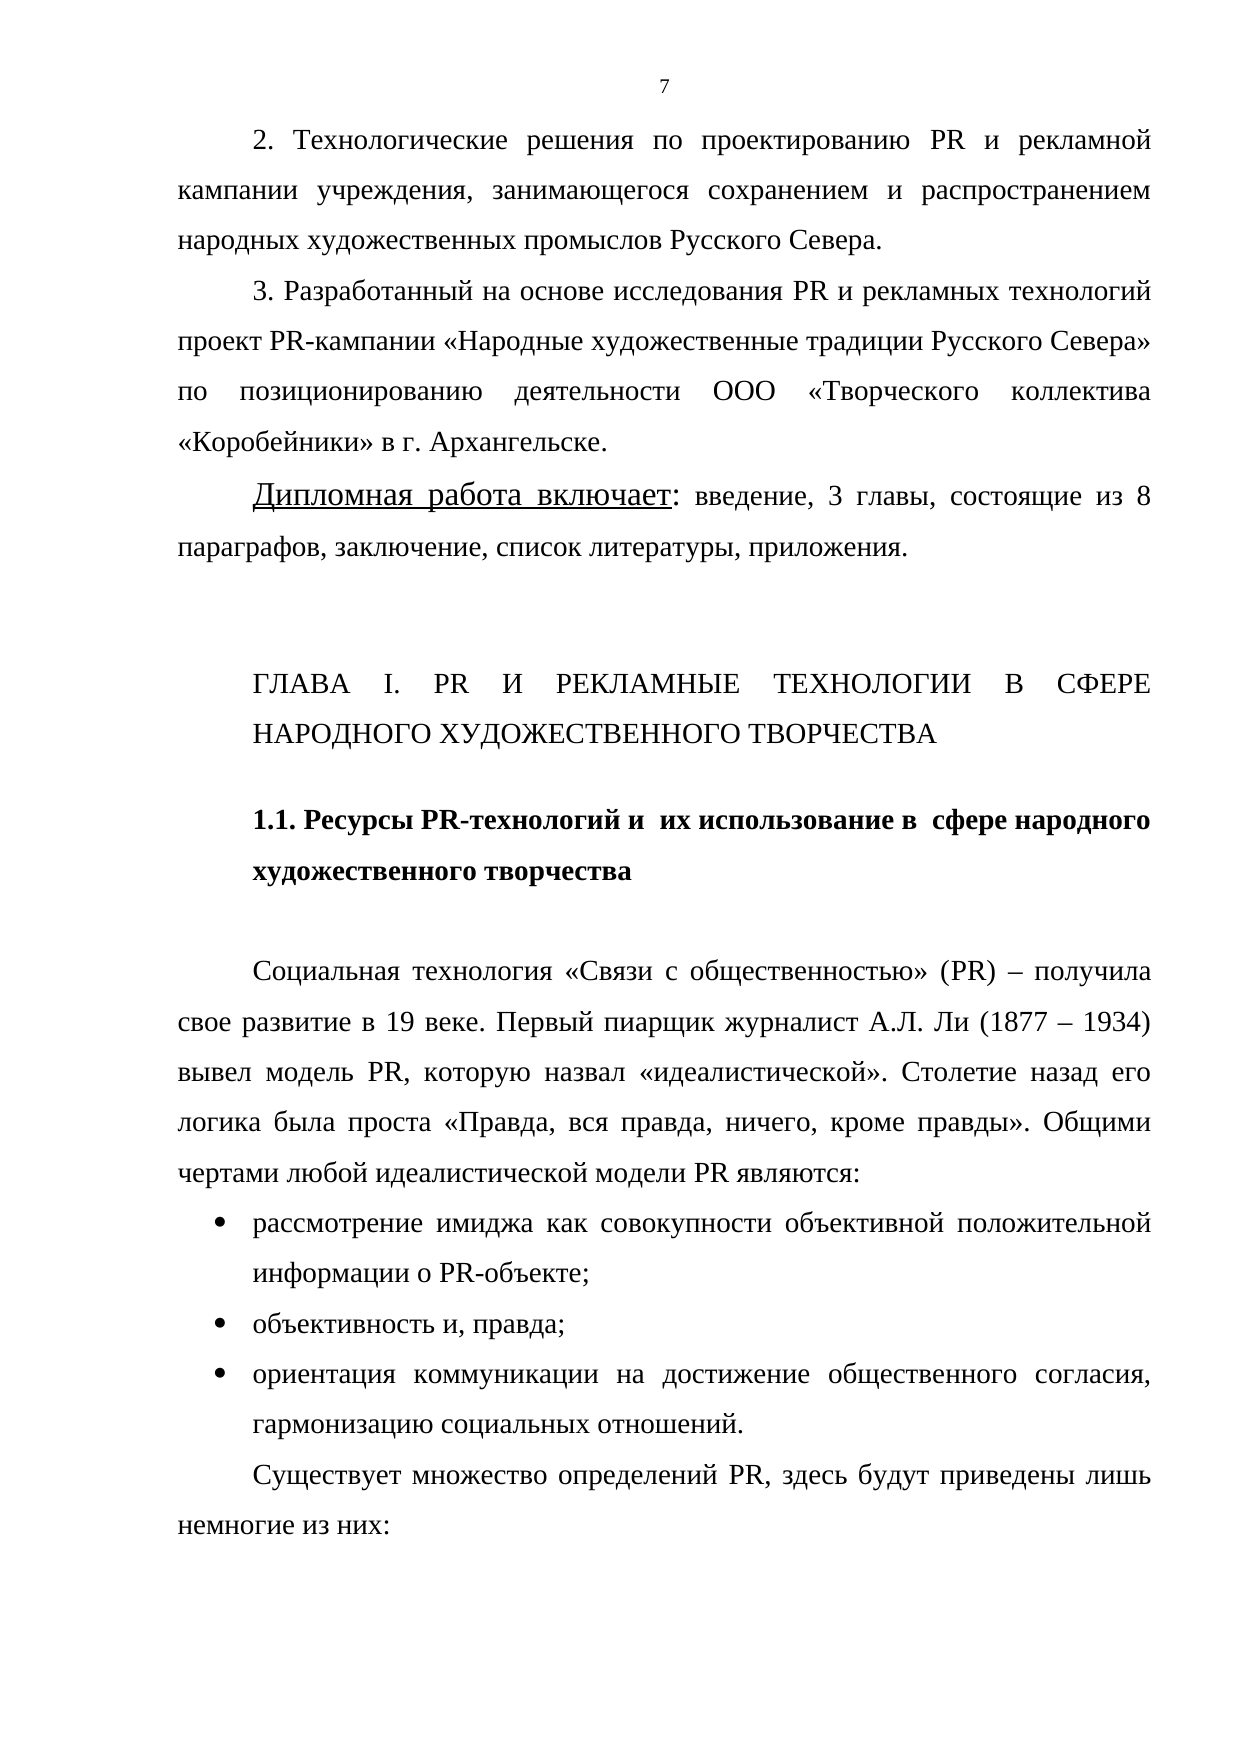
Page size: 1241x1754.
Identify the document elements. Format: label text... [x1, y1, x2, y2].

text 2. Технологические решения по проектированию PR и рекламной кампании учреждения, занимающегося сохранением и распространением народных художественных промыслов Русского Севера. [177, 122, 1152, 256]
list объективность и, правда; [215, 1306, 1152, 1339]
text Дипломная работа включает: введение, 3 главы, состоящие из 8 параграфов, заключение, список литературы, приложения. [177, 474, 1152, 563]
text Существует множество определений PR, здесь будут приведены лишь немногие из них: [177, 1457, 1152, 1541]
text 1.1. Ресурсы PR-технологий и их использование в сфере народного художественного творчества [252, 802, 1152, 886]
list рассмотрение имиджа как совокупности объективной положительной информации о PR-объекте; [215, 1205, 1152, 1289]
text ГЛАВА I. PR И РЕКЛАМНЫЕ ТЕХНОЛОГИИ В СФЕРЕ НАРОДНОГО ХУДОЖЕСТВЕННОГО ТВОРЧЕСТВА [252, 666, 1152, 750]
text 3. Разработанный на основе исследования PR и рекламных технологий проект PR-кампании «Народные художественные традиции Русского Севера» по позиционированию деятельности ООО «Творческого коллектива «Коробейники» в г. Архангельске. [177, 273, 1152, 457]
list ориентация коммуникации на достижение общественного согласия, гармонизацию социальных отношений. [215, 1356, 1152, 1440]
text Социальная технология «Связи с общественностью» (PR) – получила свое развитие веке. Первый пиарщик журналист А.Л. Ли (1877 – 1934) вывел модель PR, которую назвал «идеалистической». Столетие назад его логика была проста «Правда, вся правда, ничего, кроме правды». Общими чертами любой идеалистической модели PR являются: [177, 953, 1152, 1188]
